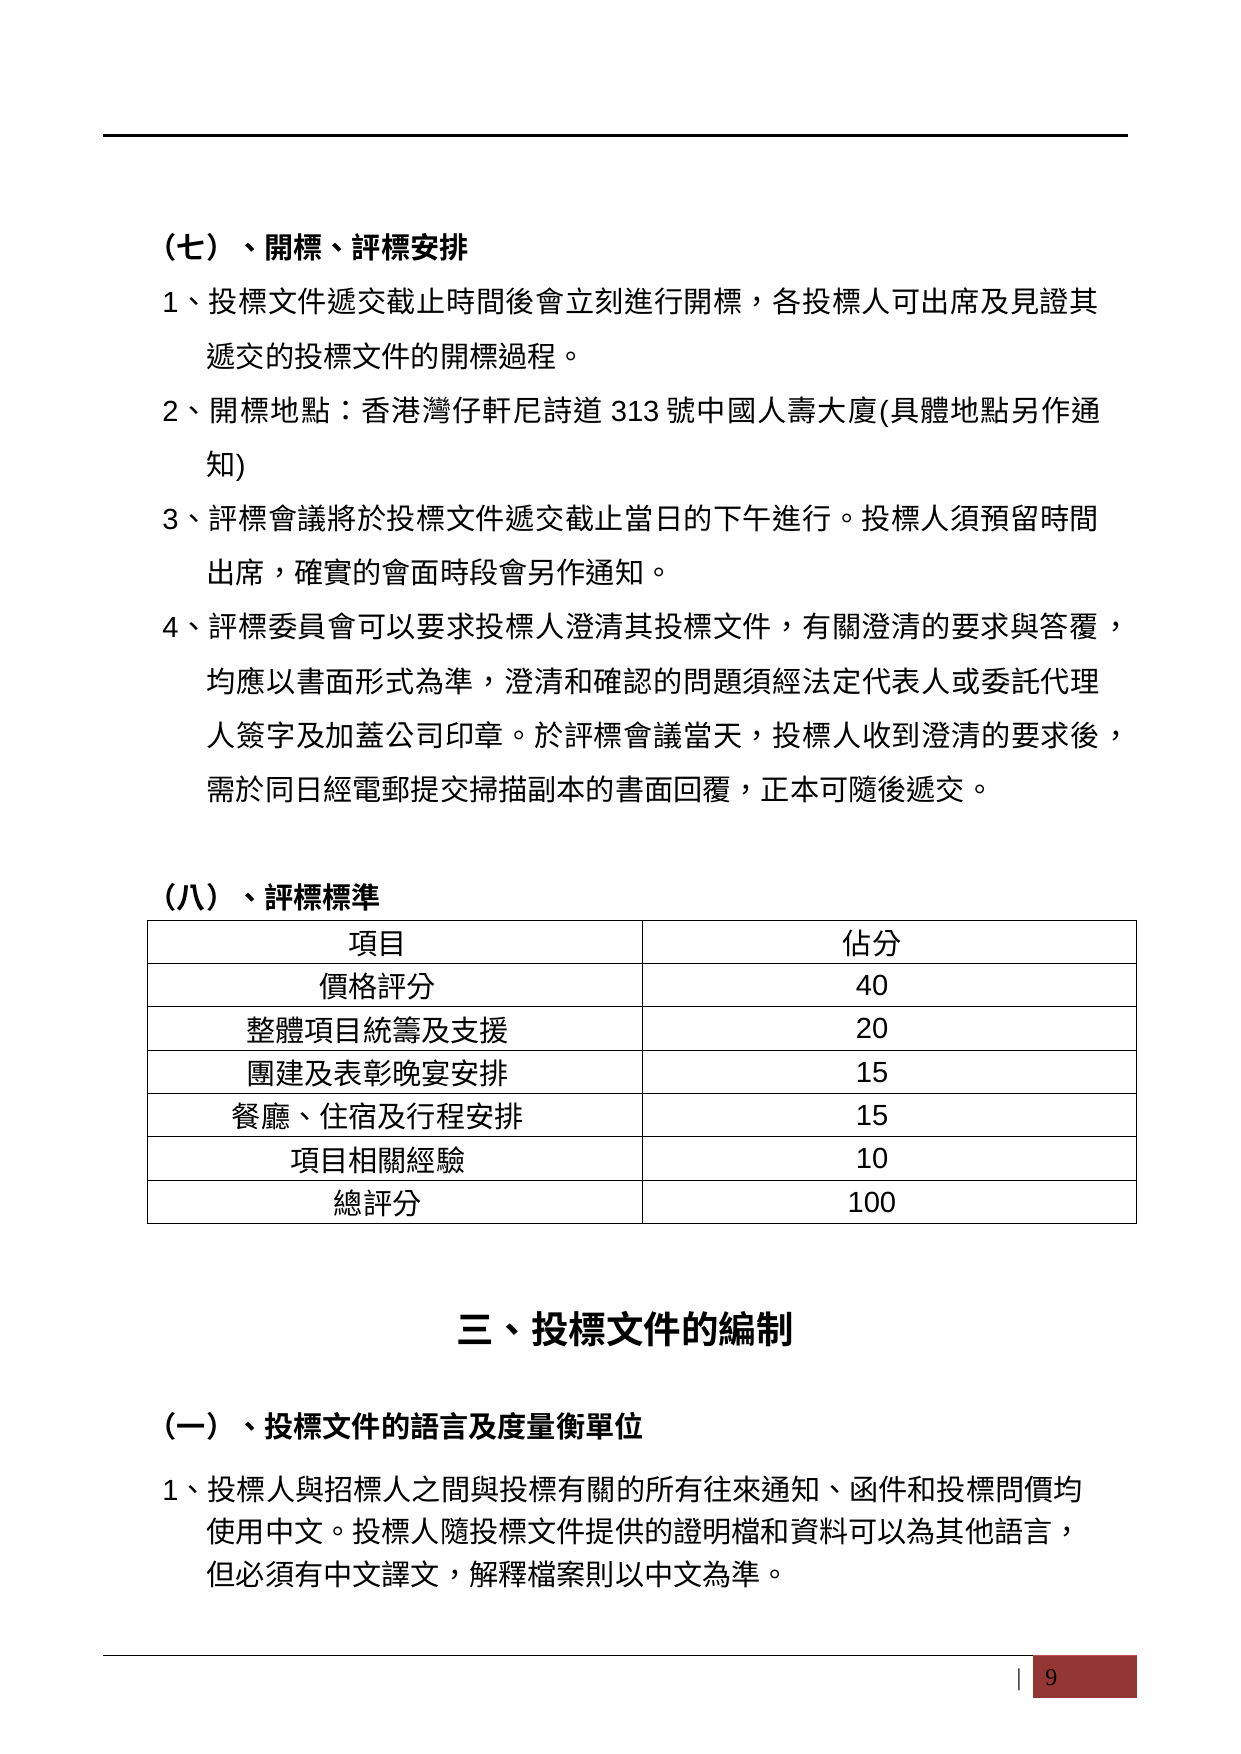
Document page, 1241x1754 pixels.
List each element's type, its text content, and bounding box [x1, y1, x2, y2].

table_cell 價格評分 [148, 964, 642, 1006]
table_cell 總評分 [148, 1181, 642, 1223]
text 2、開標地點：香港灣仔軒尼詩道313號中國人壽大廈(具體地點另作通知) [162, 378, 1101, 486]
text 4、評標委員會可以要求投標人澄清其投標文件，有關澄清的要求與答覆，均應以書面形式為準，澄清和確認的問題須經法定代表人或委託代理人簽字及加蓋公司印章。於評標會議當天，投標人收到澄清的要求後，需於同日經電郵提交掃描副本的書面回覆，正本可隨後遞交。 [162, 594, 1101, 811]
text 1、投標文件遞交截止時間後會立刻進行開標，各投標人可出席及見證其遞交的投標文件的開標過程。 [162, 269, 1101, 378]
table_cell 15 [643, 1051, 1136, 1093]
subtitle 三、投標文件的編制 [147, 1303, 1101, 1354]
table_header 項目 [148, 921, 642, 963]
table_cell 15 [643, 1094, 1136, 1136]
text （八）、評標標準 [147, 865, 1101, 919]
table_cell 10 [643, 1137, 1136, 1179]
table_cell 整體項目統籌及支援 [148, 1007, 642, 1049]
table_cell 項目相關經驗 [148, 1137, 642, 1179]
text （七）、開標、評標安排 [147, 215, 1101, 269]
table_cell 40 [643, 964, 1136, 1006]
table_cell 100 [643, 1181, 1136, 1223]
table_cell 團建及表彰晚宴安排 [148, 1051, 642, 1093]
table_header 佔分 [643, 921, 1136, 963]
text 1、投標人與招標人之間與投標有關的所有往來通知、函件和投標問價均使用中文。投標人隨投標文件提供的證明檔和資料可以為其他語言，但必須有中文譯文，解釋檔案則以中文為準。 [162, 1467, 1101, 1593]
text 3、評標會議將於投標文件遞交截止當日的下午進行。投標人須預留時間出席，確實的會面時段會另作通知。 [162, 486, 1101, 594]
text （一）、投標文件的語言及度量衡單位 [147, 1403, 1101, 1446]
table_cell 20 [643, 1007, 1136, 1049]
table_cell 餐廳、住宿及行程安排 [148, 1094, 642, 1136]
